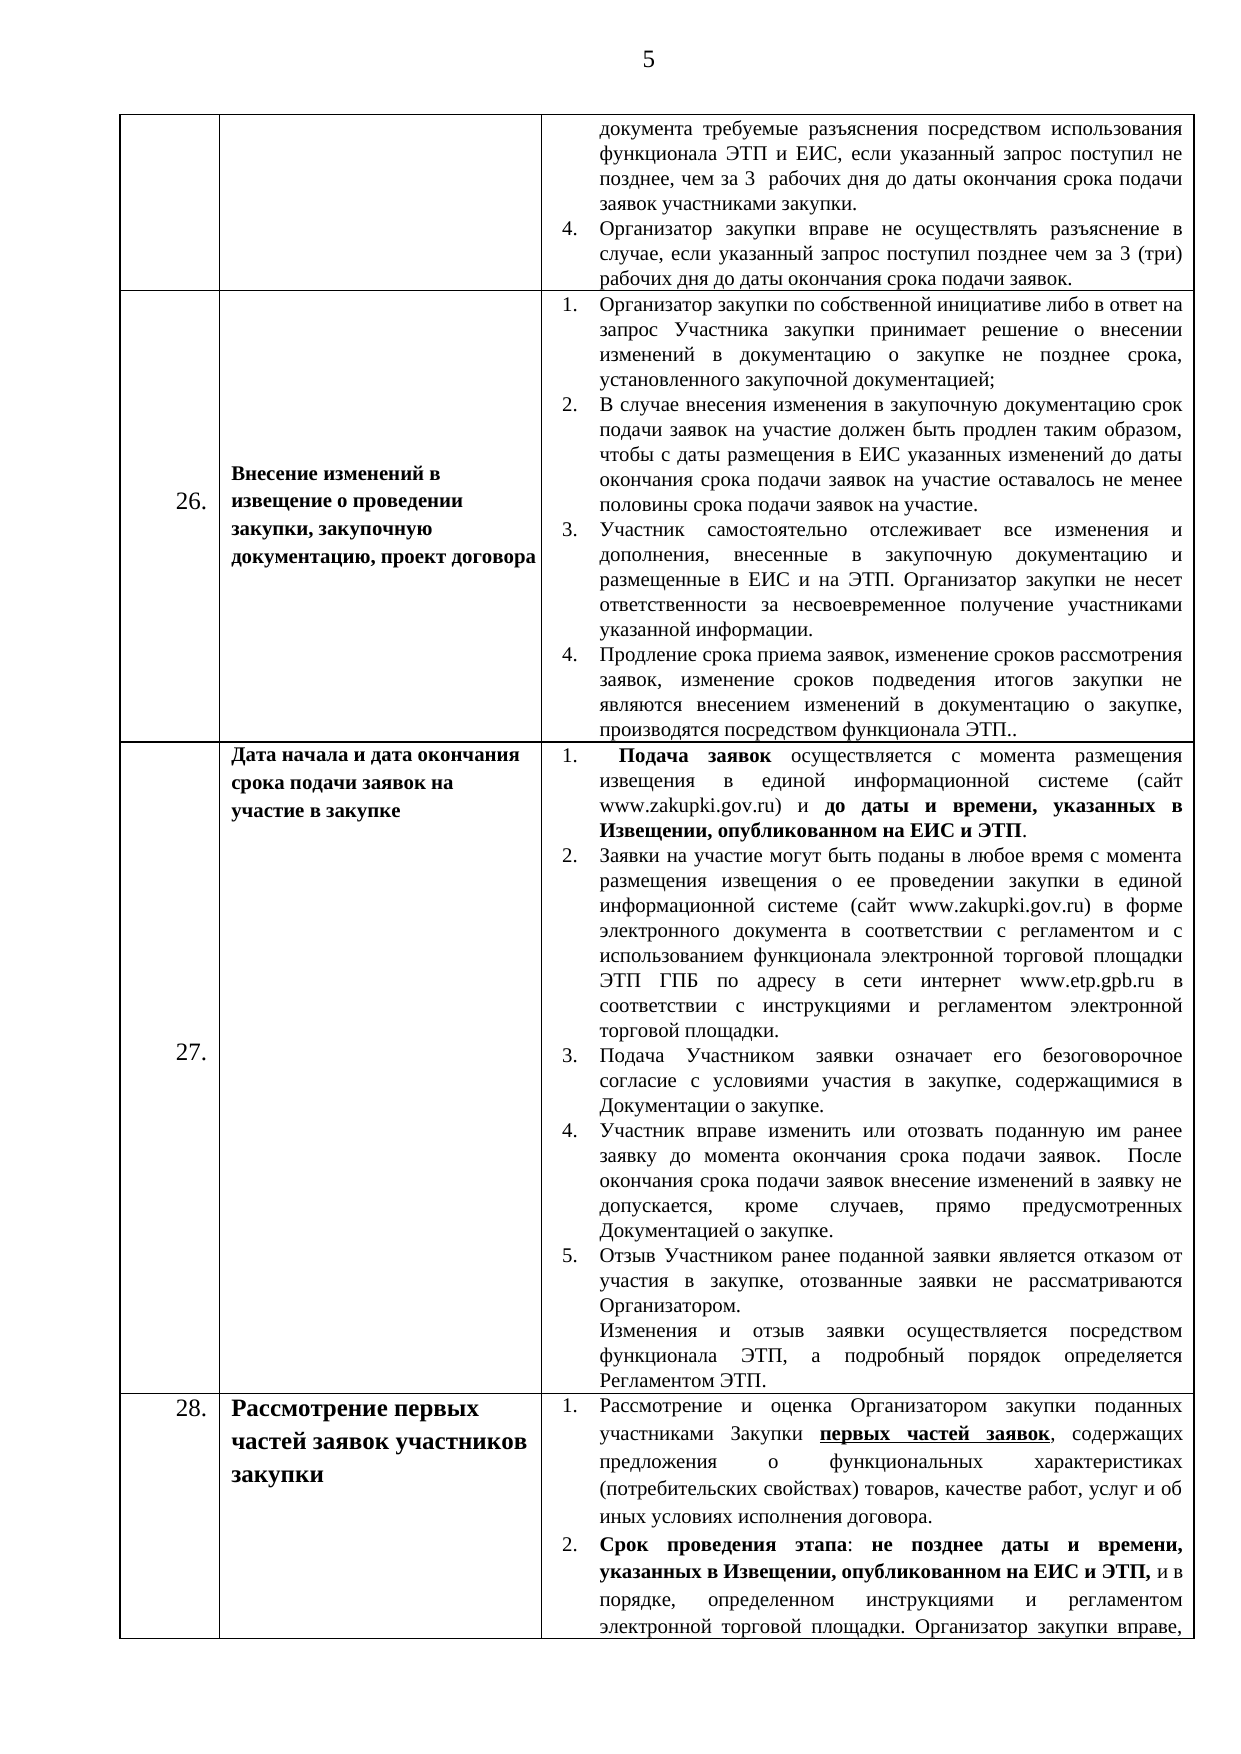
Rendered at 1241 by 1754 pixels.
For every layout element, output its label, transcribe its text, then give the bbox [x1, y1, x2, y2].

table_cell [121, 743, 219, 1392]
table_cell [121, 115, 219, 290]
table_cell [220, 1394, 541, 1638]
table_cell [121, 1394, 219, 1638]
table_cell Дата начала и дата окончания срока подачи заявок на участие в закупке [220, 743, 541, 1392]
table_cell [542, 115, 1193, 290]
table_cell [220, 115, 541, 290]
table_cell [542, 1394, 1193, 1638]
table_cell Подача заявок осуществляется с момента размещения извещения в единой информационной системе (сайт www.zakupki.gov.ru) и до даты и времени, указанных в Извещении, опубликованном на ЕИС и ЭТП. Заявки на участие могут быть поданы в любое время с момента размещения извещения о ее проведении закупки в единой информационной системе (сайт www.zakupki.gov.ru) в форме электронного документа в соответствии с регламентом и с использованием функционала электронной торговой площадки ЭТП ГПБ по адресу в сети интернет www.etp.gpb.ru в соответствии с инструкциями и регламентом электронной торговой площадки. Подача Участником заявки означает его безоговорочное согласие с условиями участия в закупке, содержащимися в Документации о закупке. Участник вправе изменить или отозвать поданную им ранее заявку до момента окончания срока подачи заявок. После окончания срока подачи заявок внесение изменений в заявку не допускается, кроме случаев, прямо предусмотренных Документацией о закупке. Отзыв Участником ранее поданной заявки является отказом от участия в закупке, отозванные заявки не рассматриваются Организатором. Изменения и отзыв заявки осуществляется посредством функционала ЭТП, а подробный порядок определяется Регламентом ЭТП. [542, 743, 1193, 1392]
table_cell Организатор закупки по собственной инициативе либо в ответ на запрос Участника закупки принимает решение о внесении изменений в документацию о закупке не позднее срока, установленного закупочной документацией; В случае внесения изменения в закупочную документацию срок подачи заявок на участие должен быть продлен таким образом, чтобы с даты размещения в ЕИС указанных изменений до даты окончания срока подачи заявок на участие оставалось не менее половины срока подачи заявок на участие. Участник самостоятельно отслеживает все изменения и дополнения, внесенные в закупочную документацию и размещенные в ЕИС и на ЭТП. Организатор закупки не несет ответственности за несвоевременное получение участниками указанной информации. Продление срока приема заявок, изменение сроков рассмотрения заявок, изменение сроков подведения итогов закупки не являются внесением изменений в документацию о закупке, производятся посредством функционала ЭТП.. [542, 291, 1193, 741]
table_cell Внесение изменений в извещение о проведении закупки, закупочную документацию, проект договора [220, 291, 541, 741]
table_cell [121, 291, 219, 741]
